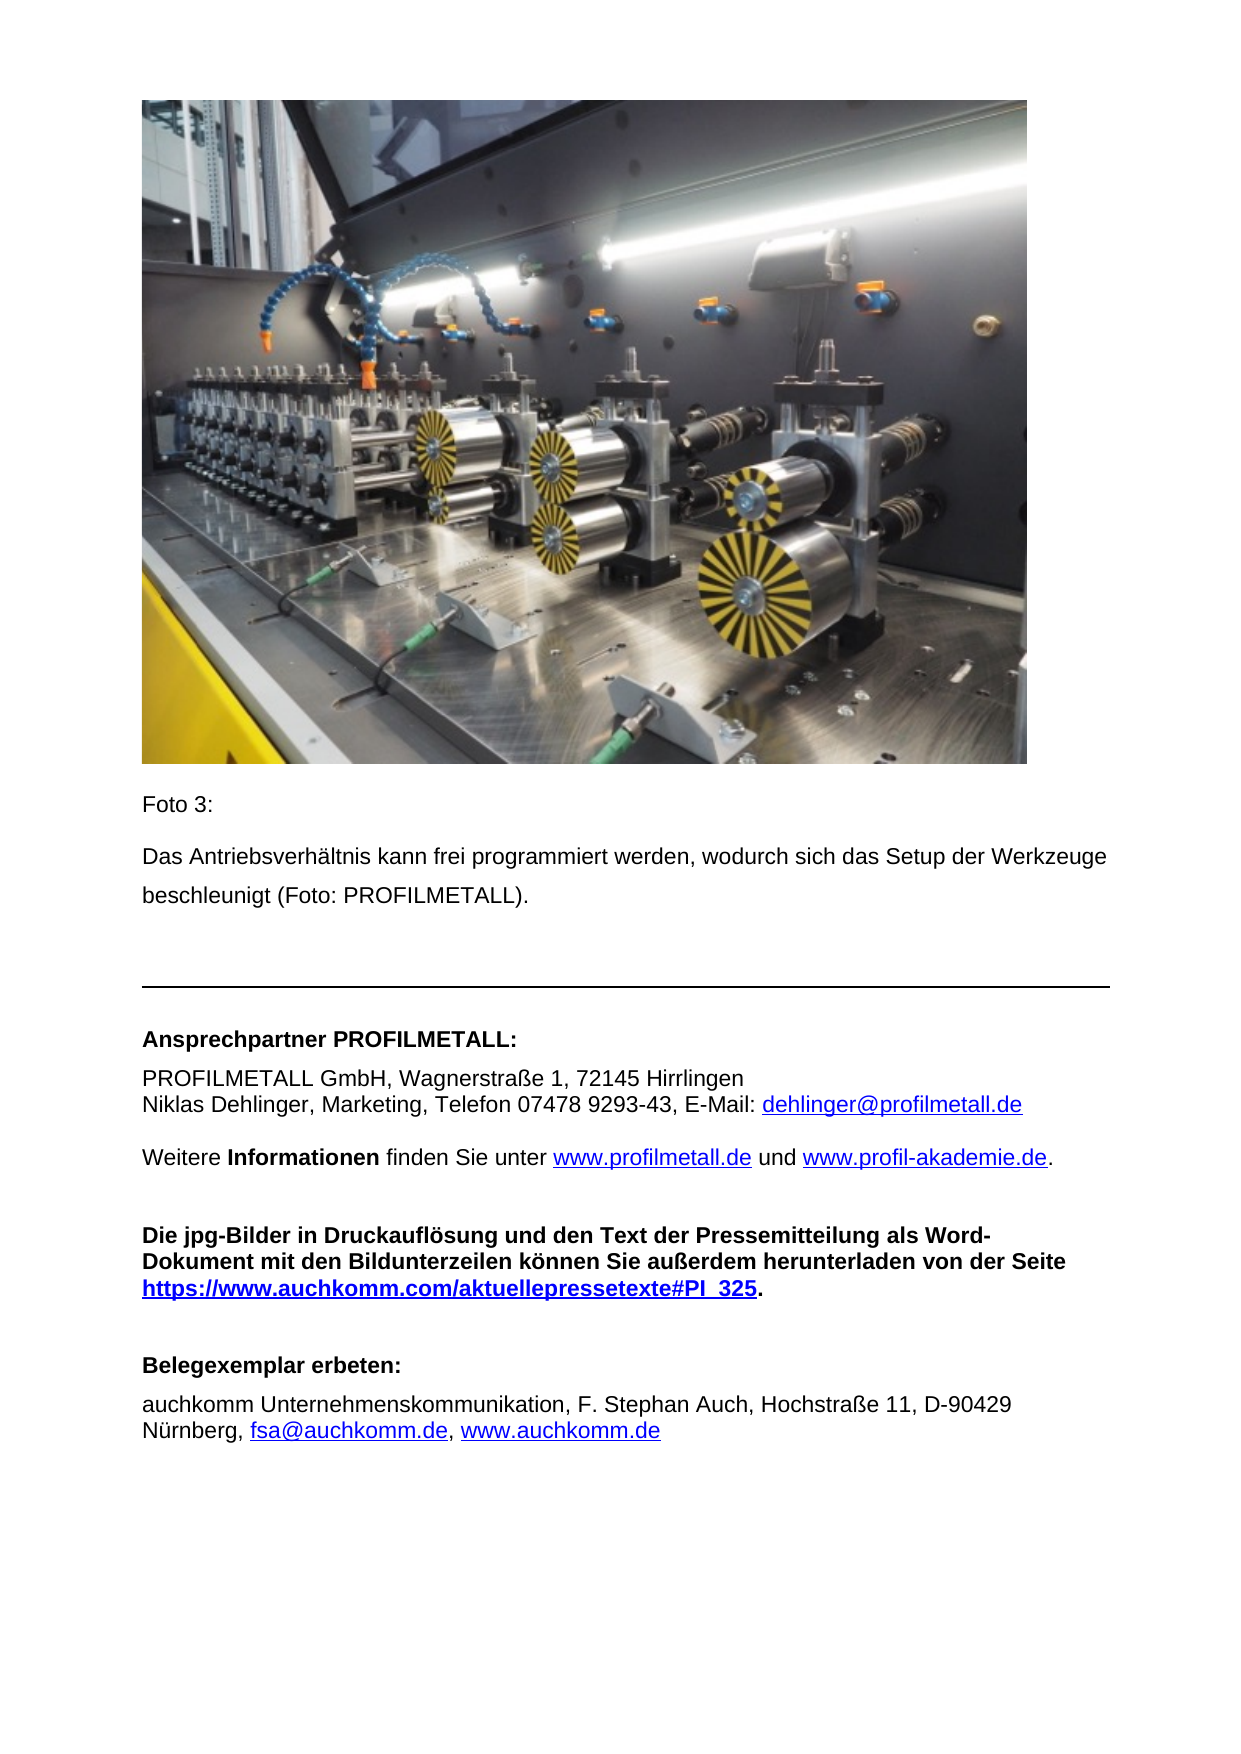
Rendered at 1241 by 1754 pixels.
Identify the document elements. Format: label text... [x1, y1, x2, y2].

text PROFILMETALL GmbH, Wagnerstraße 1, 72145 Hirrlingen Niklas Dehlinger, Marketing, Telefon 07478 9293-43, E-Mail: dehlinger@profilmetall.de [142, 1065, 1110, 1118]
text Ansprechpartner PROFILMETALL: [142, 1026, 1110, 1053]
text Die jpg-Bilder in Druckauflösung und den Text der Pressemitteilung als Word-Dokument mit den Bildunterzeilen können Sie außerdem herunterladen von der Seite [142, 1222, 1110, 1274]
picture [141, 100, 1027, 764]
text Belegexemplar erbeten: [142, 1352, 1110, 1379]
text Das Antriebsverhältnis kann frei programmiert werden, wodurch sich das Setup der Werkzeuge beschleunigt (Foto: PROFILMETALL). [142, 843, 1110, 909]
text Weitere Informationen finden Sie unter www.profilmetall.de und www.profil-akademie.de. [142, 1144, 1110, 1171]
text https://www.auchkomm.com/aktuellepressetexte#PI_325. [142, 1274, 1110, 1301]
text Foto 3: [142, 791, 1110, 817]
text auchkomm Unternehmenskommunikation, F. Stephan Auch, Hochstraße 11, D-90429 Nürnberg, fsa@auchkomm.de, www.auchkomm.de [142, 1391, 1110, 1444]
